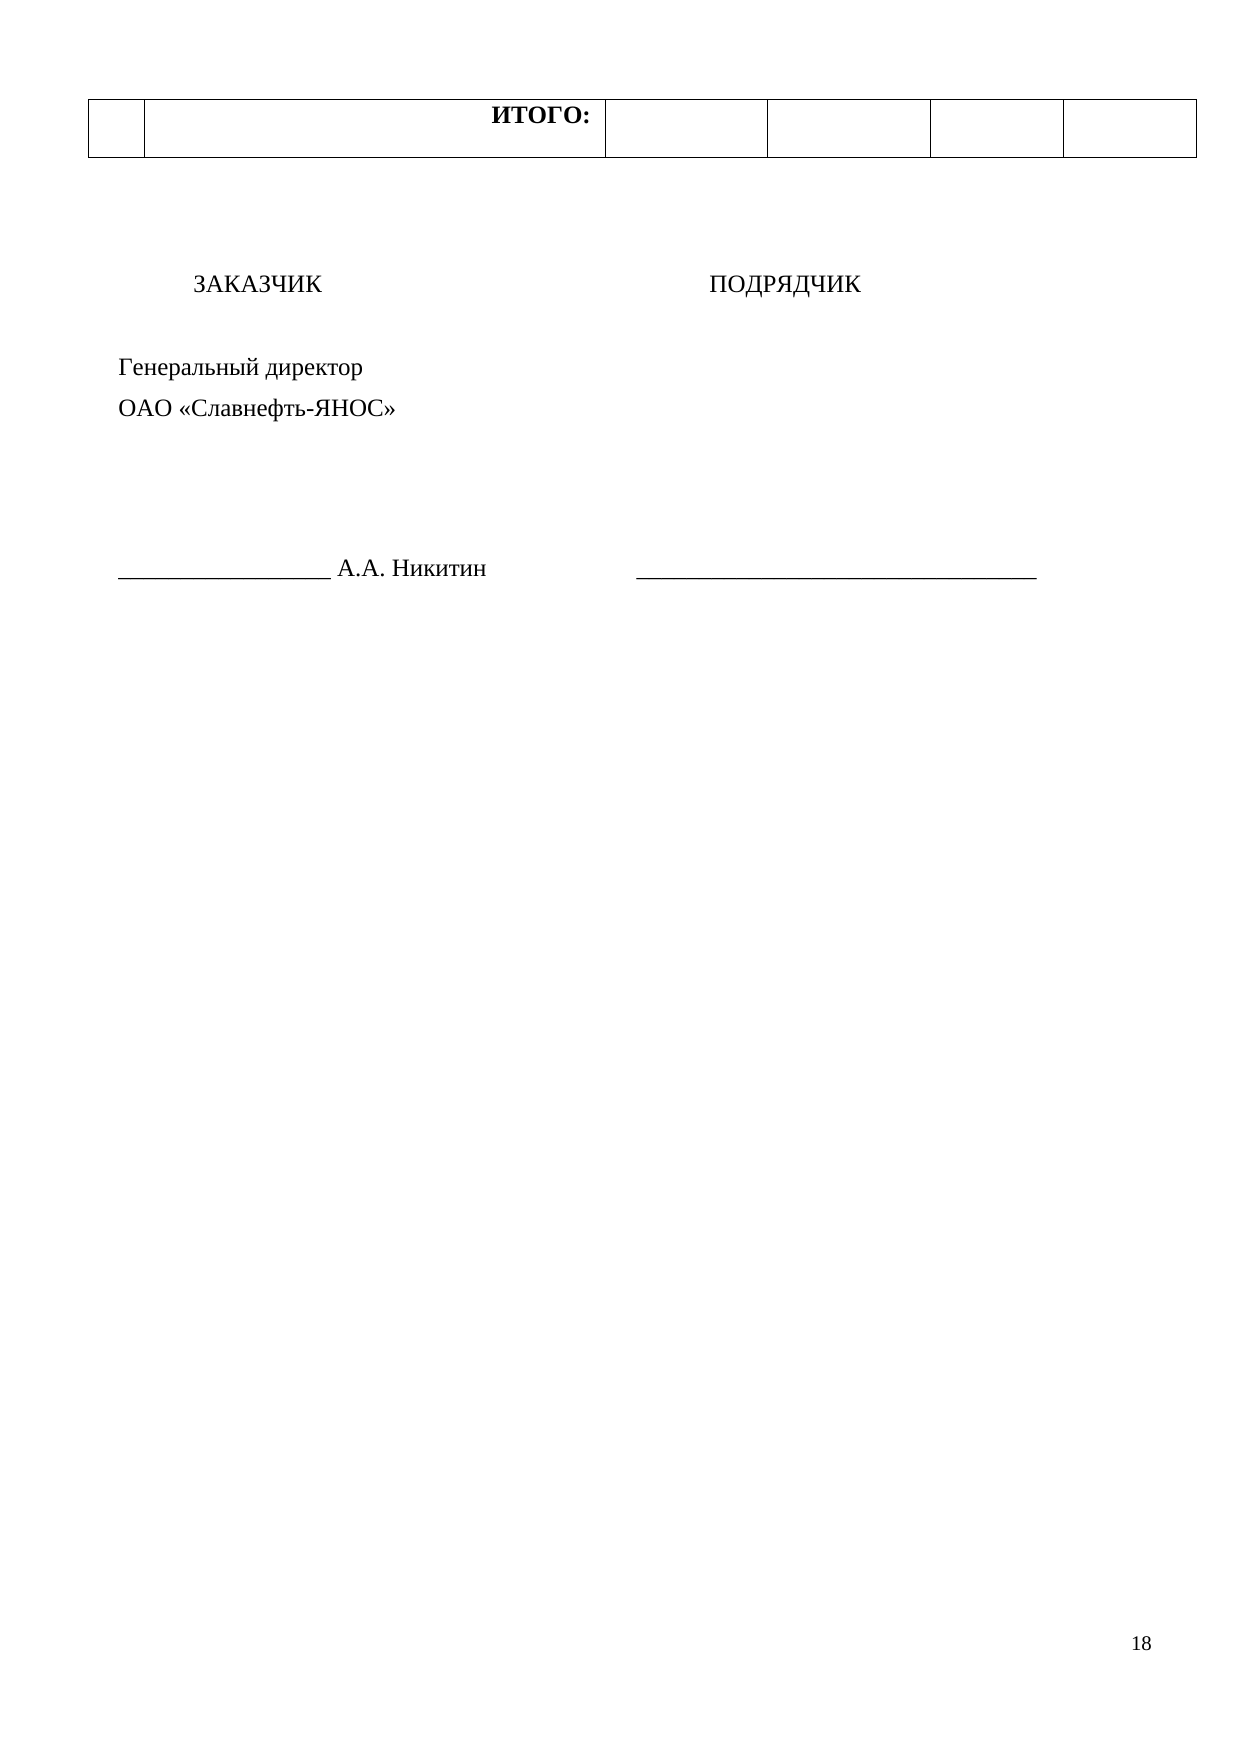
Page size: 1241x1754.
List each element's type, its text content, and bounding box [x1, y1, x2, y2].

table_cell [606, 100, 767, 157]
text ОАО «Славнефть-ЯНОС» [118, 393, 1152, 422]
table_cell [89, 100, 144, 157]
text _________________ А.А. Никитин ________________________________ [118, 553, 1152, 582]
text Генеральный директор [118, 352, 1152, 381]
table_cell [1064, 100, 1196, 157]
table_cell [931, 100, 1063, 157]
subtitle ЗАКАЗЧИК ПОДРЯДЧИК [118, 269, 1152, 298]
table_cell [768, 100, 930, 157]
table_cell ИТОГО: [145, 100, 605, 157]
